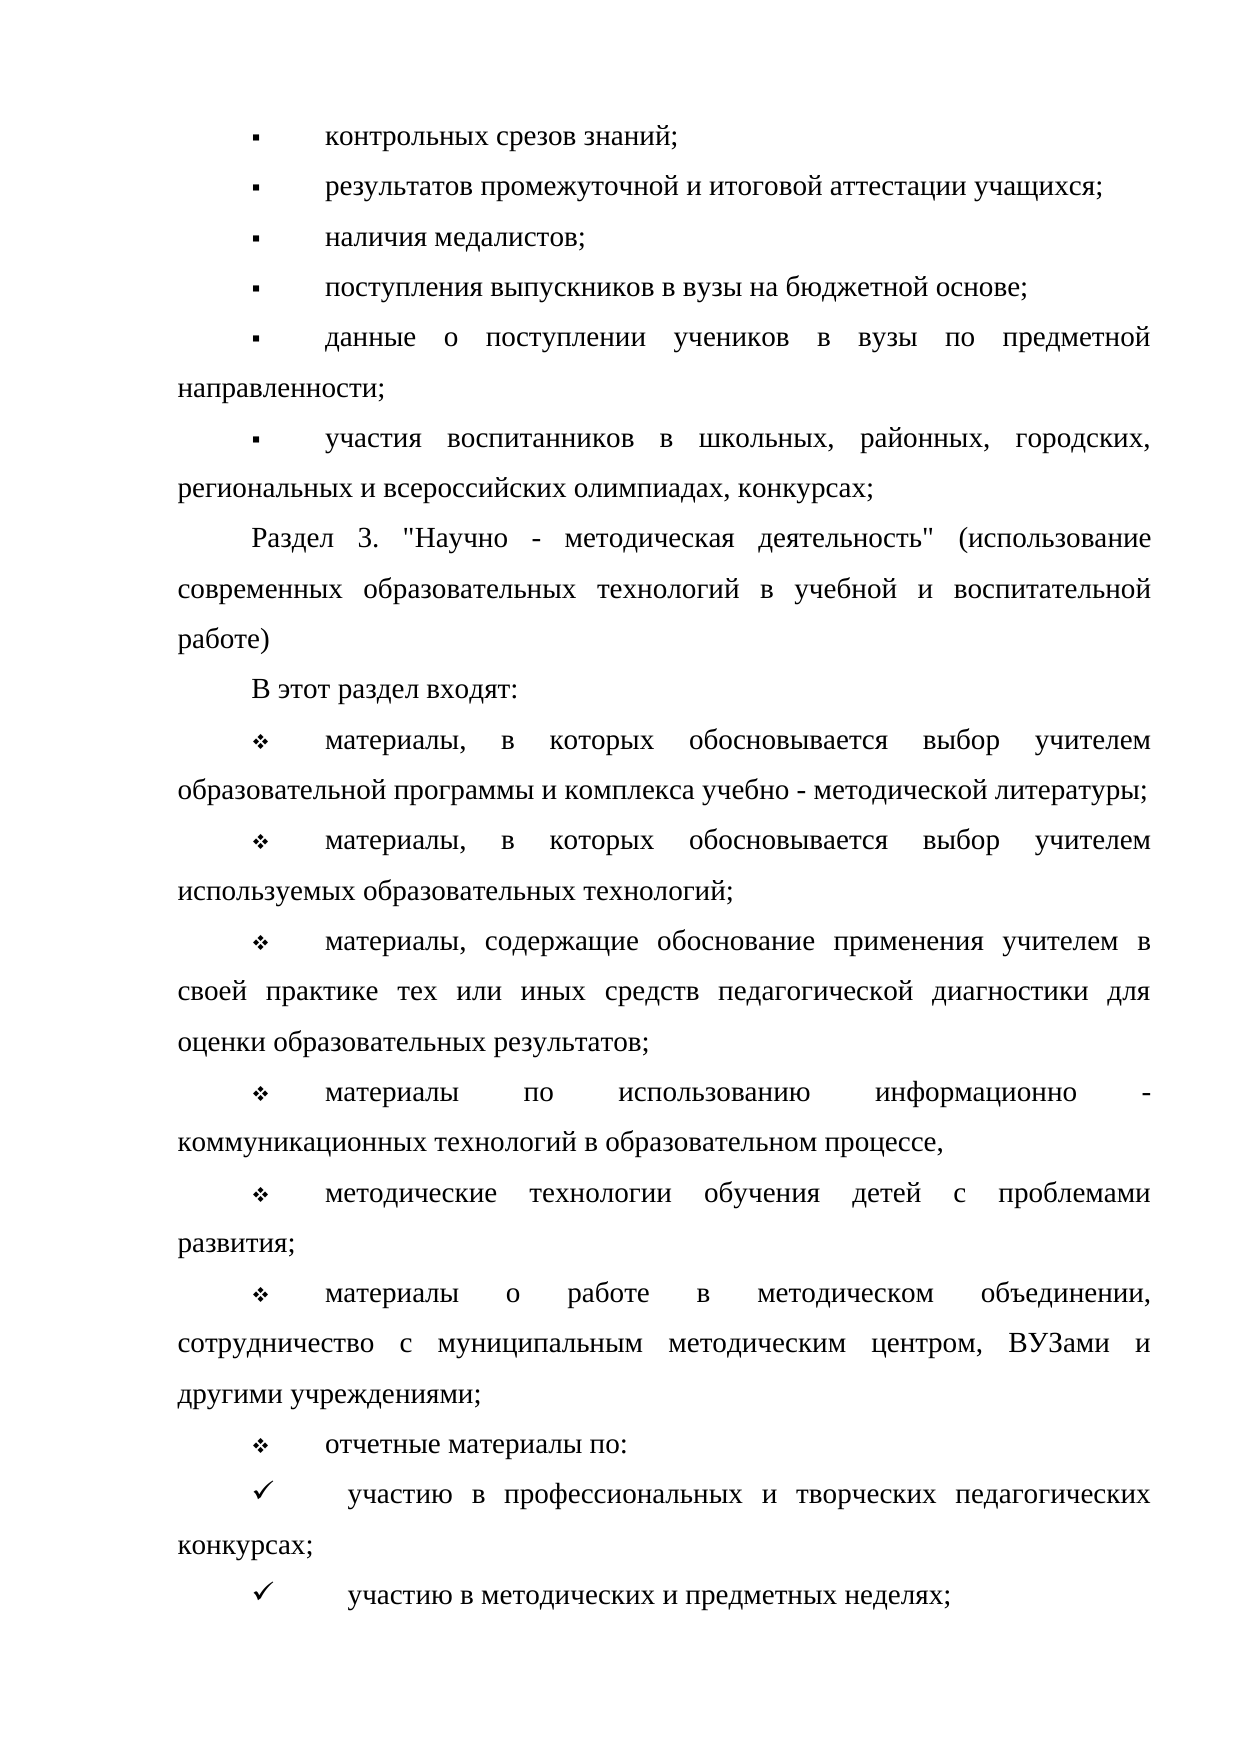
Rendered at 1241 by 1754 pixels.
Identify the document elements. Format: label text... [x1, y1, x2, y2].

text В этот раздел входят: [177, 672, 1152, 705]
list участию в профессиональных и творческих педагогических конкурсах; [177, 1477, 1152, 1561]
list участию в методических и предметных неделях; [177, 1577, 1152, 1611]
list материалы о работе в методическом объединении, сотрудничество с муниципальным методическим центром, ВУЗами и другими учреждениями; [177, 1275, 1152, 1409]
list отчетные материалы по: [177, 1426, 1152, 1460]
list наличия медалистов; [177, 219, 1152, 252]
list материалы, в которых обосновывается выбор учителем используемых образовательных технологий; [177, 822, 1152, 906]
list результатов промежуточной и итоговой аттестации учащихся; [177, 168, 1152, 202]
list материалы по использованию информационно - коммуникационных технологий в образовательном процессе, [177, 1074, 1152, 1158]
list данные о поступлении учеников в вузы по предметной направленности; [177, 319, 1152, 403]
text Раздел 3. "Научно - методическая деятельность" (использование современных образовательных технологий в учебной и воспитательной работе) [177, 521, 1152, 655]
list материалы, содержащие обоснование применения учителем в своей практике тех или иных средств педагогической диагностики для оценки образовательных результатов; [177, 923, 1152, 1057]
list материалы, в которых обосновывается выбор учителем образовательной программы и комплекса учебно - методической литературы; [177, 722, 1152, 806]
list поступления выпускников в вузы на бюджетной основе; [177, 269, 1152, 303]
list методические технологии обучения детей с проблемами развития; [177, 1175, 1152, 1258]
list контрольных срезов знаний; [177, 118, 1152, 152]
list участия воспитанников в школьных, районных, городских, региональных и всероссийских олимпиадах, конкурсах; [177, 420, 1152, 504]
